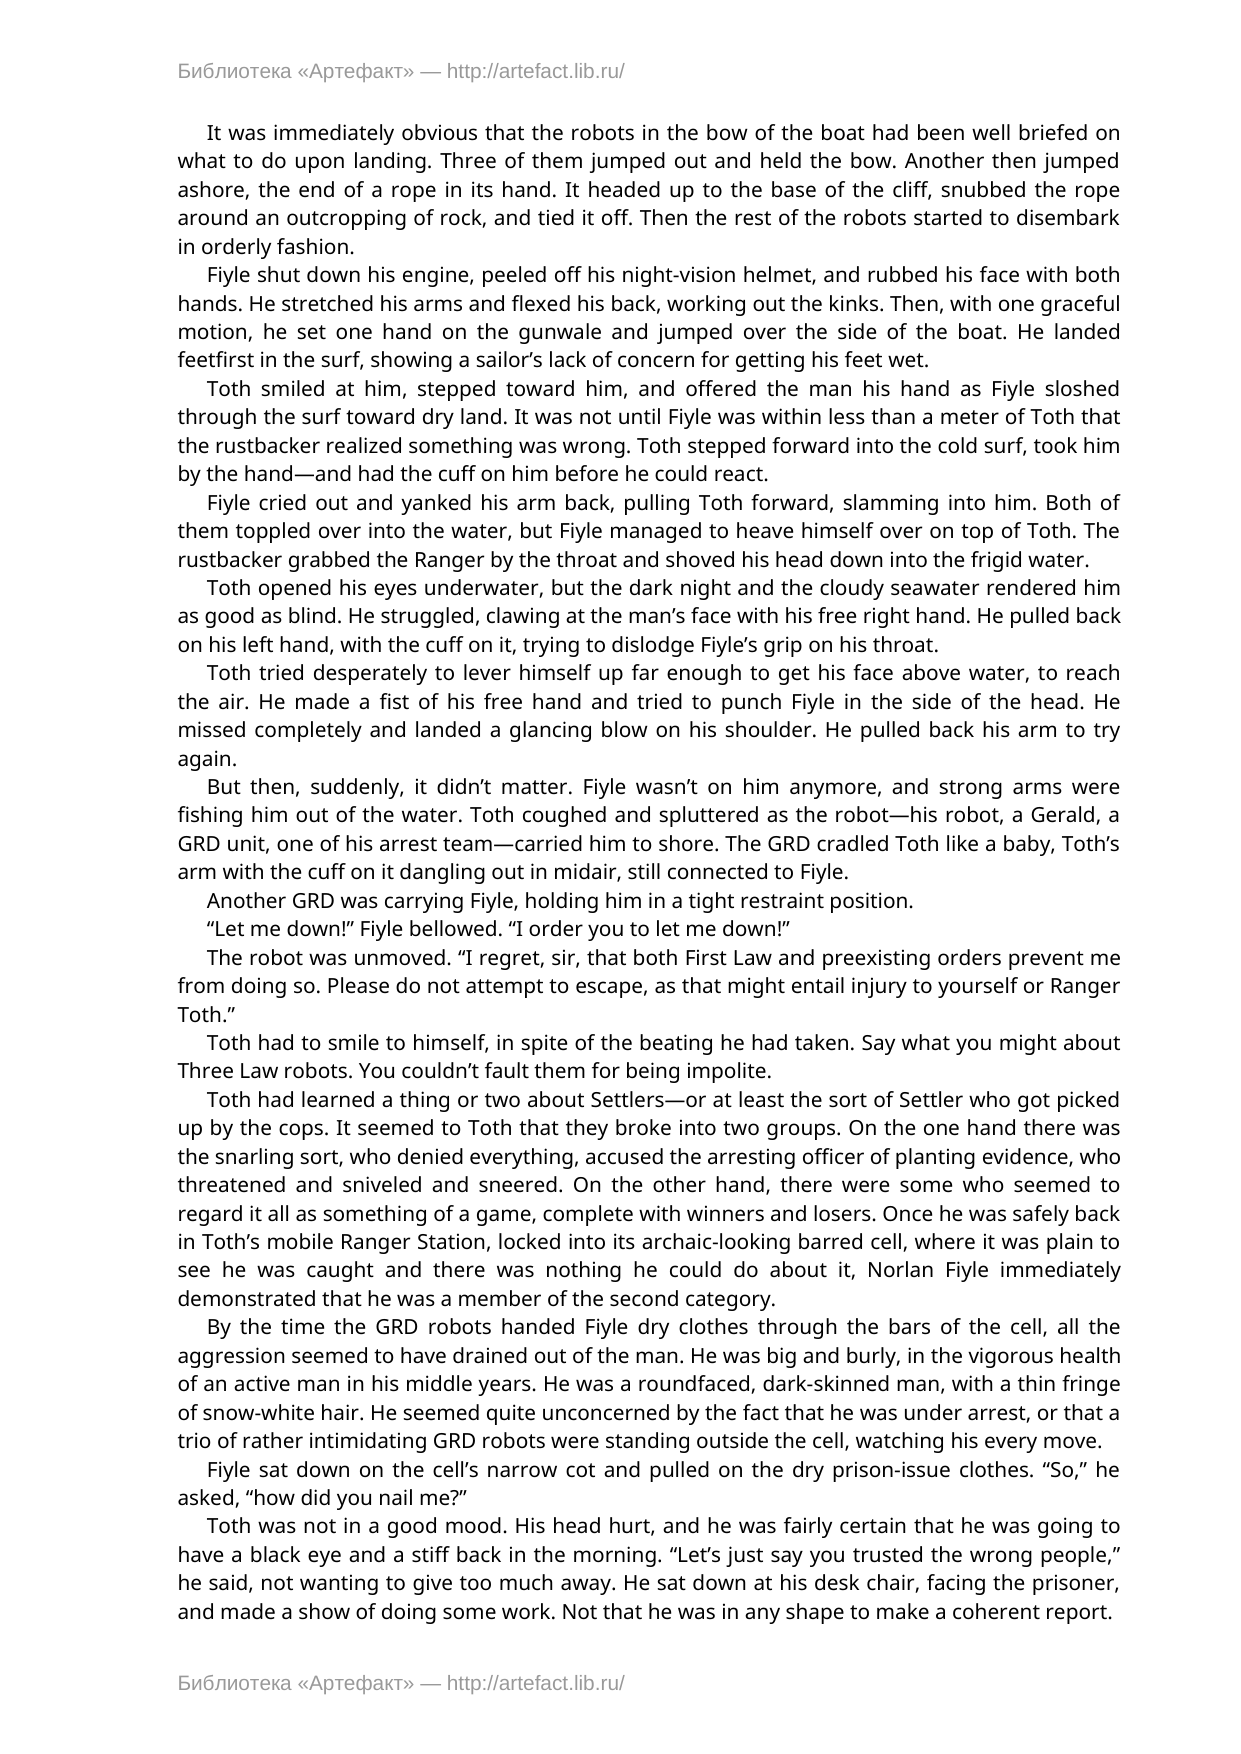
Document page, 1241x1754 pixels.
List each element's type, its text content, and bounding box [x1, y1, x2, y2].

text The robot was unmoved. “I regret, sir, that both First Law and preexisting orders prevent me from doing so. Please do not attempt to escape, as that might entail injury to yourself or Ranger Toth.” [177, 943, 1122, 1028]
text Another GRD was carrying Fiyle, holding him in a tight restraint position. [177, 886, 1122, 914]
text But then, suddenly, it didn’t matter. Fiyle wasn’t on him anymore, and strong arms were fishing him out of the water. Toth coughed and spluttered as the robot—his robot, a Gerald, a GRD unit, one of his arrest team—carried him to shore. The GRD cradled Toth like a baby, Toth’s arm with the cuff on it dangling out in midair, still connected to Fiyle. [177, 772, 1122, 886]
text Toth had learned a thing or two about Settlers—or at least the sort of Settler who got picked up by the cops. It seemed to Toth that they broke into two groups. On the one hand there was the snarling sort, who denied everything, accused the arresting officer of planting evidence, who threatened and sniveled and sneered. On the other hand, there were some who seemed to regard it all as something of a game, complete with winners and losers. Once he was safely back in Toth’s mobile Ranger Station, locked into its archaic-looking barred cell, where it was plain to see he was caught and there was nothing he could do about it, Norlan Fiyle immediately demonstrated that he was a member of the second category. [177, 1085, 1122, 1312]
text Fiyle cried out and yanked his arm back, pulling Toth forward, slamming into him. Both of them toppled over into the water, but Fiyle managed to heave himself over on top of Toth. The rustbacker grabbed the Ranger by the throat and shoved his head down into the frigid water. [177, 488, 1122, 573]
text Toth smiled at him, stepped toward him, and offered the man his hand as Fiyle sloshed through the surf toward dry land. It was not until Fiyle was within less than a meter of Toth that the rustbacker realized something was wrong. Toth stepped forward into the cold surf, took him by the hand—and had the cuff on him before he could react. [177, 374, 1122, 488]
text Fiyle sat down on the cell’s narrow cot and pulled on the dry prison-issue clothes. “So,” he asked, “how did you nail me?” [177, 1455, 1122, 1512]
text Fiyle shut down his engine, peeled off his night-vision helmet, and rubbed his face with both hands. He stretched his arms and flexed his back, working out the kinks. Then, with one graceful motion, he set one hand on the gunwale and jumped over the side of the boat. He landed feetfirst in the surf, showing a sailor’s lack of concern for getting his feet wet. [177, 260, 1122, 374]
text It was immediately obvious that the robots in the bow of the boat had been well briefed on what to do upon landing. Three of them jumped out and held the bow. Another then jumped ashore, the end of a rope in its hand. It headed up to the base of the cliff, snubbed the rope around an outcropping of rock, and tied it off. Then the rest of the robots started to disembark in orderly fashion. [177, 118, 1122, 260]
text Toth opened his eyes underwater, but the dark night and the cloudy seawater rendered him as good as blind. He struggled, clawing at the man’s face with his free right hand. He pulled back on his left hand, with the cuff on it, trying to dislodge Fiyle’s grip on his throat. [177, 573, 1122, 658]
text Toth had to smile to himself, in spite of the beating he had taken. Say what you might about Three Law robots. You couldn’t fault them for being impolite. [177, 1028, 1122, 1085]
text Toth tried desperately to lever himself up far enough to get his face above water, to reach the air. He made a fist of his free hand and tried to punch Fiyle in the side of the head. He missed completely and landed a glancing blow on his shoulder. He pulled back his arm to try again. [177, 658, 1122, 772]
text By the time the GRD robots handed Fiyle dry clothes through the bars of the cell, all the aggression seemed to have drained out of the man. He was big and burly, in the vigorous health of an active man in his middle years. He was a roundfaced, dark-skinned man, with a thin fringe of snow-white hair. He seemed quite unconcerned by the fact that he was under arrest, or that a trio of rather intimidating GRD robots were standing outside the cell, watching his every move. [177, 1312, 1122, 1455]
text Toth was not in a good mood. His head hurt, and he was fairly certain that he was going to have a black eye and a stiff back in the morning. “Let’s just say you trusted the wrong people,” he said, not wanting to give too much away. He sat down at his desk chair, facing the prisoner, and made a show of doing some work. Not that he was in any shape to make a coherent report. [177, 1512, 1122, 1625]
text “Let me down!” Fiyle bellowed. “I order you to let me down!” [177, 914, 1122, 943]
